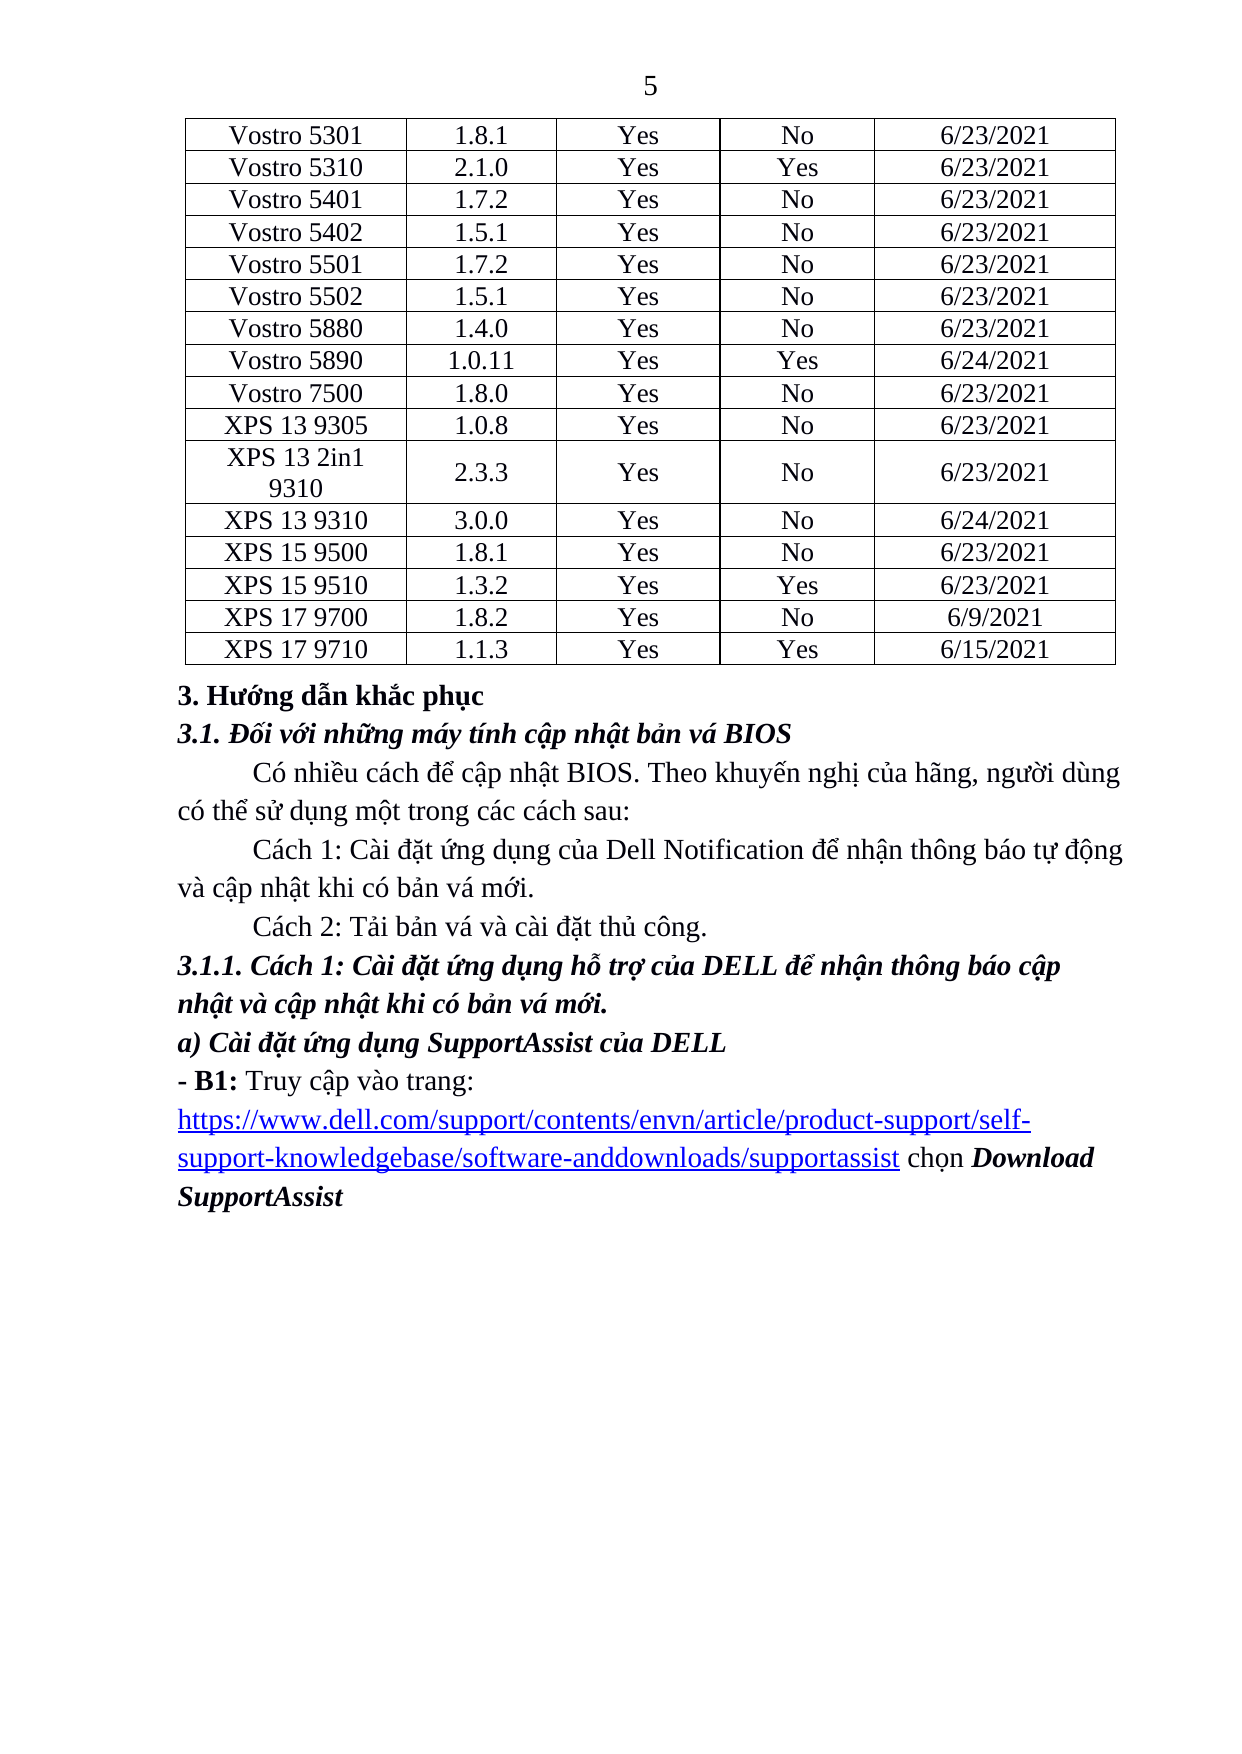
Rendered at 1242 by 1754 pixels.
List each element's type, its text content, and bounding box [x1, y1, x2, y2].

table_cell No [721, 216, 874, 247]
table_cell XPS 17 9710 [186, 633, 406, 664]
table_cell No [721, 441, 874, 503]
text Cách 1: Cài đặt ứng dụng của Dell Notification để nhận thông báo tự động và cập nhật khi có bản vá mới. [177, 832, 1123, 904]
table_cell 6/24/2021 [875, 345, 1115, 376]
table_cell 1.8.2 [407, 601, 556, 632]
table_cell Yes [557, 601, 719, 632]
table_cell Yes [721, 569, 874, 600]
table_cell Yes [557, 151, 719, 182]
table_cell No [721, 504, 874, 536]
table_cell Yes [557, 345, 719, 376]
table_cell Yes [721, 345, 874, 376]
table_cell 2.3.3 [407, 441, 556, 503]
table_cell 6/15/2021 [875, 633, 1115, 664]
table_cell XPS 13 9310 [186, 504, 406, 536]
table_cell Vostro 5402 [186, 216, 406, 247]
text 3.1.1. Cách 1: Cài đặt ứng dụng hỗ trợ của DELL để nhận thông báo cập nhật và cập nhật khi có bản vá mới. [177, 948, 1123, 1020]
table_cell 6/23/2021 [875, 409, 1115, 440]
table_cell No [721, 184, 874, 215]
table_cell 6/23/2021 [875, 312, 1115, 343]
table_cell XPS 13 9305 [186, 409, 406, 440]
table_cell 3.0.0 [407, 504, 556, 536]
table_cell Vostro 5880 [186, 312, 406, 343]
table_cell 6/9/2021 [875, 601, 1115, 632]
table_cell 2.1.0 [407, 151, 556, 182]
table_cell No [721, 537, 874, 568]
table_cell 6/23/2021 [875, 377, 1115, 408]
table_cell No [721, 409, 874, 440]
table_cell 6/23/2021 [875, 280, 1115, 311]
table_cell Vostro 5301 [186, 119, 406, 150]
table_cell XPS 15 9510 [186, 569, 406, 600]
table_cell 6/23/2021 [875, 216, 1115, 247]
table_cell 6/23/2021 [875, 151, 1115, 182]
table_cell 1.8.1 [407, 119, 556, 150]
table_cell Yes [557, 248, 719, 279]
table_cell 1.5.1 [407, 216, 556, 247]
table_cell Yes [557, 569, 719, 600]
table_cell 1.4.0 [407, 312, 556, 343]
table_cell 6/23/2021 [875, 441, 1115, 503]
table_cell No [721, 248, 874, 279]
text 3.1. Đối với những máy tính cập nhật bản vá BIOS [177, 716, 1123, 750]
table_cell 1.1.3 [407, 633, 556, 664]
table_cell Yes [721, 633, 874, 664]
table_cell Yes [557, 633, 719, 664]
text Cách 2: Tải bản vá và cài đặt thủ công. [177, 909, 1123, 943]
table_cell 1.0.11 [407, 345, 556, 376]
table_cell Vostro 5502 [186, 280, 406, 311]
table_cell 1.7.2 [407, 248, 556, 279]
table_cell Yes [557, 377, 719, 408]
table_cell Vostro 7500 [186, 377, 406, 408]
table_cell No [721, 119, 874, 150]
table_cell Yes [557, 216, 719, 247]
table_cell Yes [557, 119, 719, 150]
table_cell 6/24/2021 [875, 504, 1115, 536]
table_cell Yes [557, 184, 719, 215]
table_cell Yes [557, 409, 719, 440]
table_cell 1.5.1 [407, 280, 556, 311]
table_cell Yes [557, 312, 719, 343]
table_cell 6/23/2021 [875, 119, 1115, 150]
table_cell Yes [721, 151, 874, 182]
text 3. Hướng dẫn khắc phục [177, 678, 1123, 711]
table_cell XPS 15 9500 [186, 537, 406, 568]
table_cell 6/23/2021 [875, 248, 1115, 279]
table_cell Vostro 5310 [186, 151, 406, 182]
table_cell Vostro 5501 [186, 248, 406, 279]
text Có nhiều cách để cập nhật BIOS. Theo khuyến nghị của hãng, người dùng có thể sử dụng một trong các cách sau: [177, 755, 1123, 827]
table_cell 1.3.2 [407, 569, 556, 600]
table_cell 6/23/2021 [875, 184, 1115, 215]
table_cell 1.0.8 [407, 409, 556, 440]
table_cell 6/23/2021 [875, 537, 1115, 568]
table_cell Yes [557, 441, 719, 503]
table_cell XPS 17 9700 [186, 601, 406, 632]
table_cell No [721, 377, 874, 408]
table_cell No [721, 280, 874, 311]
table_cell 1.8.0 [407, 377, 556, 408]
table_cell 6/23/2021 [875, 569, 1115, 600]
table_cell Yes [557, 504, 719, 536]
text a) Cài đặt ứng dụng SupportAssist của DELL - B1: Truy cập vào trang: https://www.dell.com/support/contents/envn/article/product-support/self-support-knowledgebase/software-anddownloads/supportassist chọn Download SupportAssist [177, 1025, 1123, 1212]
table_cell 1.7.2 [407, 184, 556, 215]
table_cell 1.8.1 [407, 537, 556, 568]
table_cell Yes [557, 280, 719, 311]
table_cell XPS 13 2in1 9310 [186, 441, 406, 503]
table_cell Yes [557, 537, 719, 568]
table_cell Vostro 5401 [186, 184, 406, 215]
table_cell Vostro 5890 [186, 345, 406, 376]
table_cell No [721, 601, 874, 632]
table_cell No [721, 312, 874, 343]
